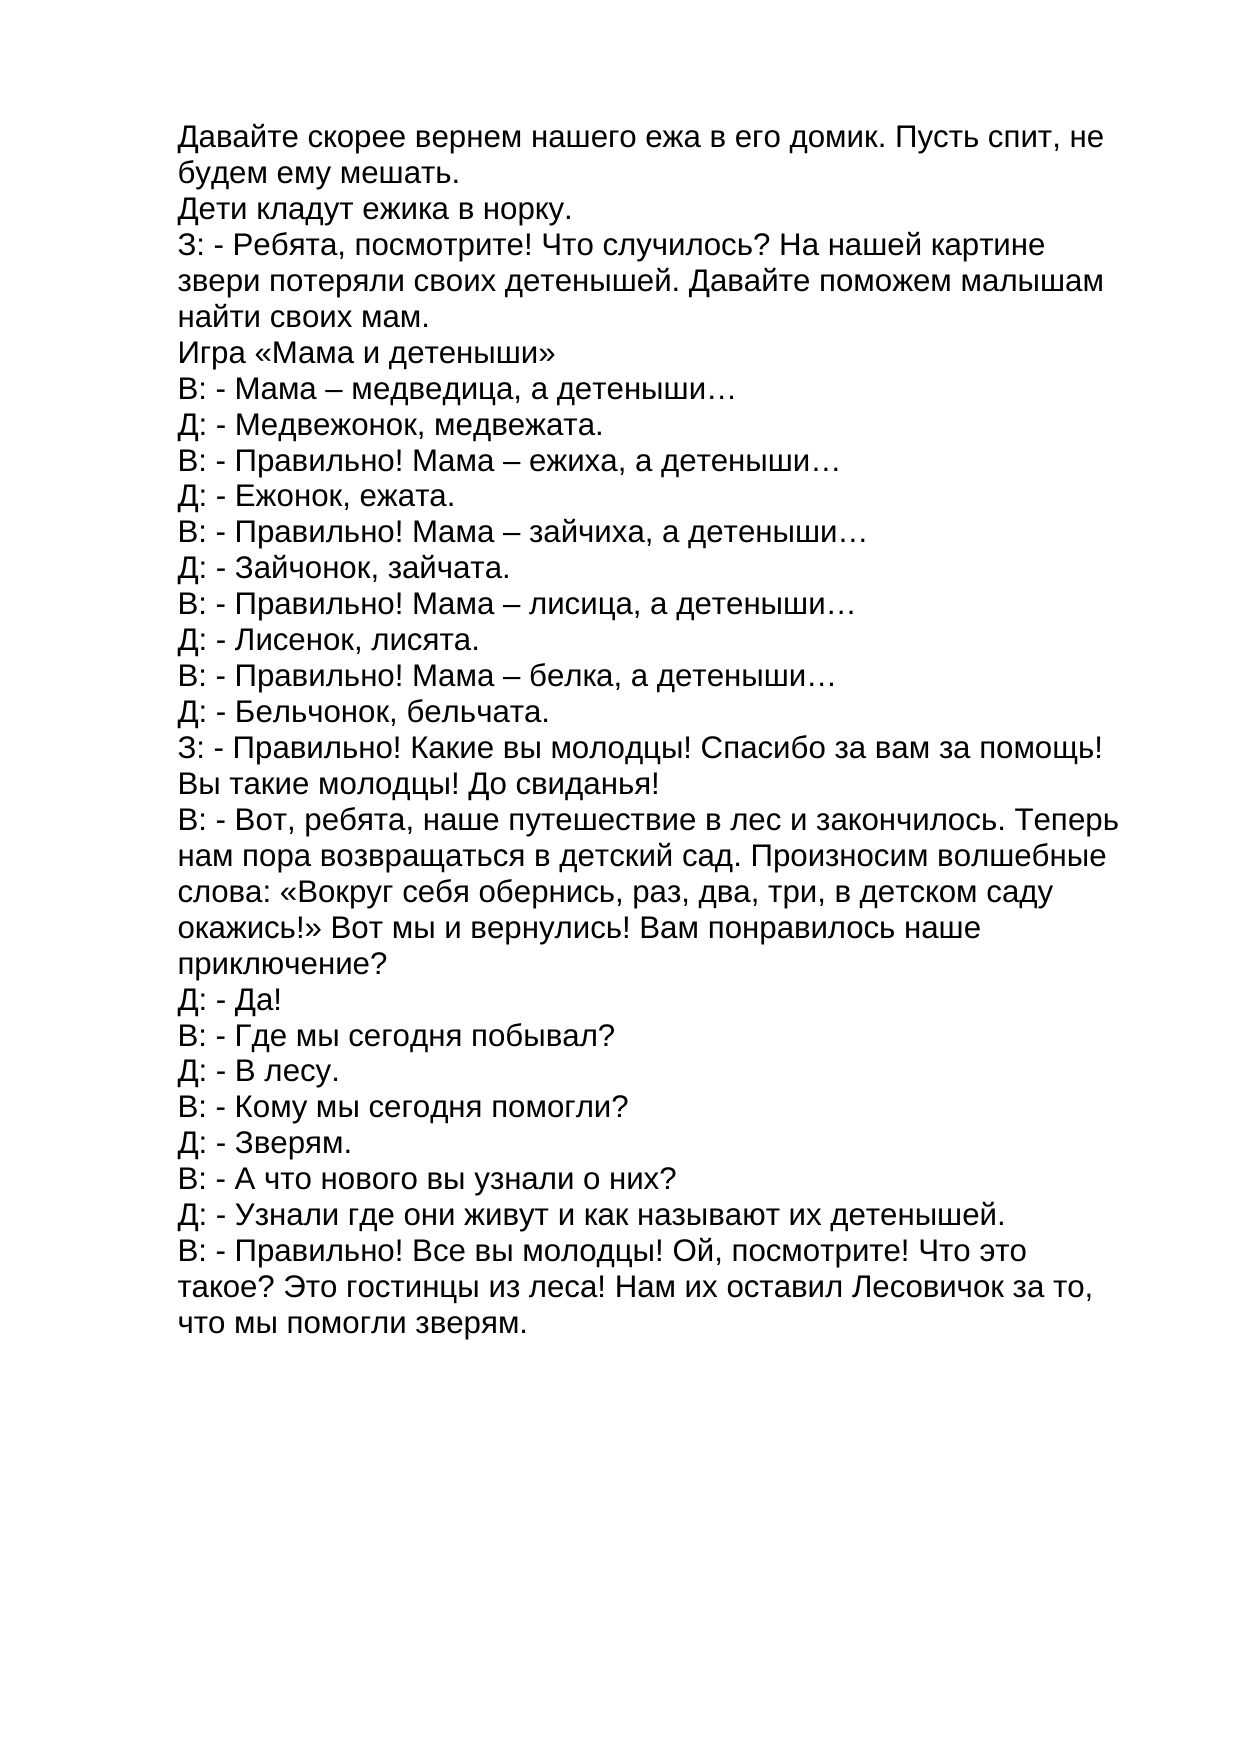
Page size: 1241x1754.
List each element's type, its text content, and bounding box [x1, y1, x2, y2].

text Д: - Ежонок, ежата. [177, 477, 1122, 513]
text Дети кладут ежика в норку. [177, 190, 1122, 226]
text В: - Правильно! Все вы молодцы! Ой, посмотрите! Что это такое? Это гостинцы из леса! Нам их оставил Лесовичок за то, что мы помогли зверям. [177, 1232, 1122, 1340]
text В: - А что нового вы узнали о них? [177, 1160, 1122, 1196]
text Игра «Мама и детеныши» [177, 334, 1122, 370]
text В: - Правильно! Мама – ежиха, а детеныши… [177, 442, 1122, 477]
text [177, 118, 1122, 190]
text Вы такие молодцы! До свиданья! [177, 765, 1122, 801]
text В: - Где мы сегодня побывал? [177, 1017, 1122, 1052]
text Д: - Да! [177, 981, 1122, 1017]
text В: - Мама – медведица, а детеныши… [177, 370, 1122, 406]
text Д: - Зверям. [177, 1124, 1122, 1160]
text В: - Вот, ребята, наше путешествие в лес и закончилось. Теперь нам пора возвращаться в детский сад. Произносим волшебные слова: «Вокруг себя обернись, раз, два, три, в детском саду окажись!» Вот мы и вернулись! Вам понравилось наше приключение? [177, 801, 1122, 981]
text Д: - Медвежонок, медвежата. [177, 406, 1122, 442]
text З: - Правильно! Какие вы молодцы! Спасибо за вам за помощь! [177, 729, 1122, 765]
text В: - Правильно! Мама – лисица, а детеныши… [177, 585, 1122, 621]
text Д: - Зайчонок, зайчата. [177, 549, 1122, 585]
text З: - Ребята, посмотрите! Что случилось? На нашей картине звери потеряли своих детенышей. Давайте поможем малышам найти своих мам. [177, 226, 1122, 334]
text В: - Кому мы сегодня помогли? [177, 1088, 1122, 1124]
text Д: - Узнали где они живут и как называют их детенышей. [177, 1196, 1122, 1232]
text В: - Правильно! Мама – зайчиха, а детеныши… [177, 513, 1122, 549]
text В: - Правильно! Мама – белка, а детеныши… [177, 657, 1122, 693]
text Д: - В лесу. [177, 1052, 1122, 1088]
text Д: - Лисенок, лисята. [177, 621, 1122, 657]
text Д: - Бельчонок, бельчата. [177, 693, 1122, 729]
